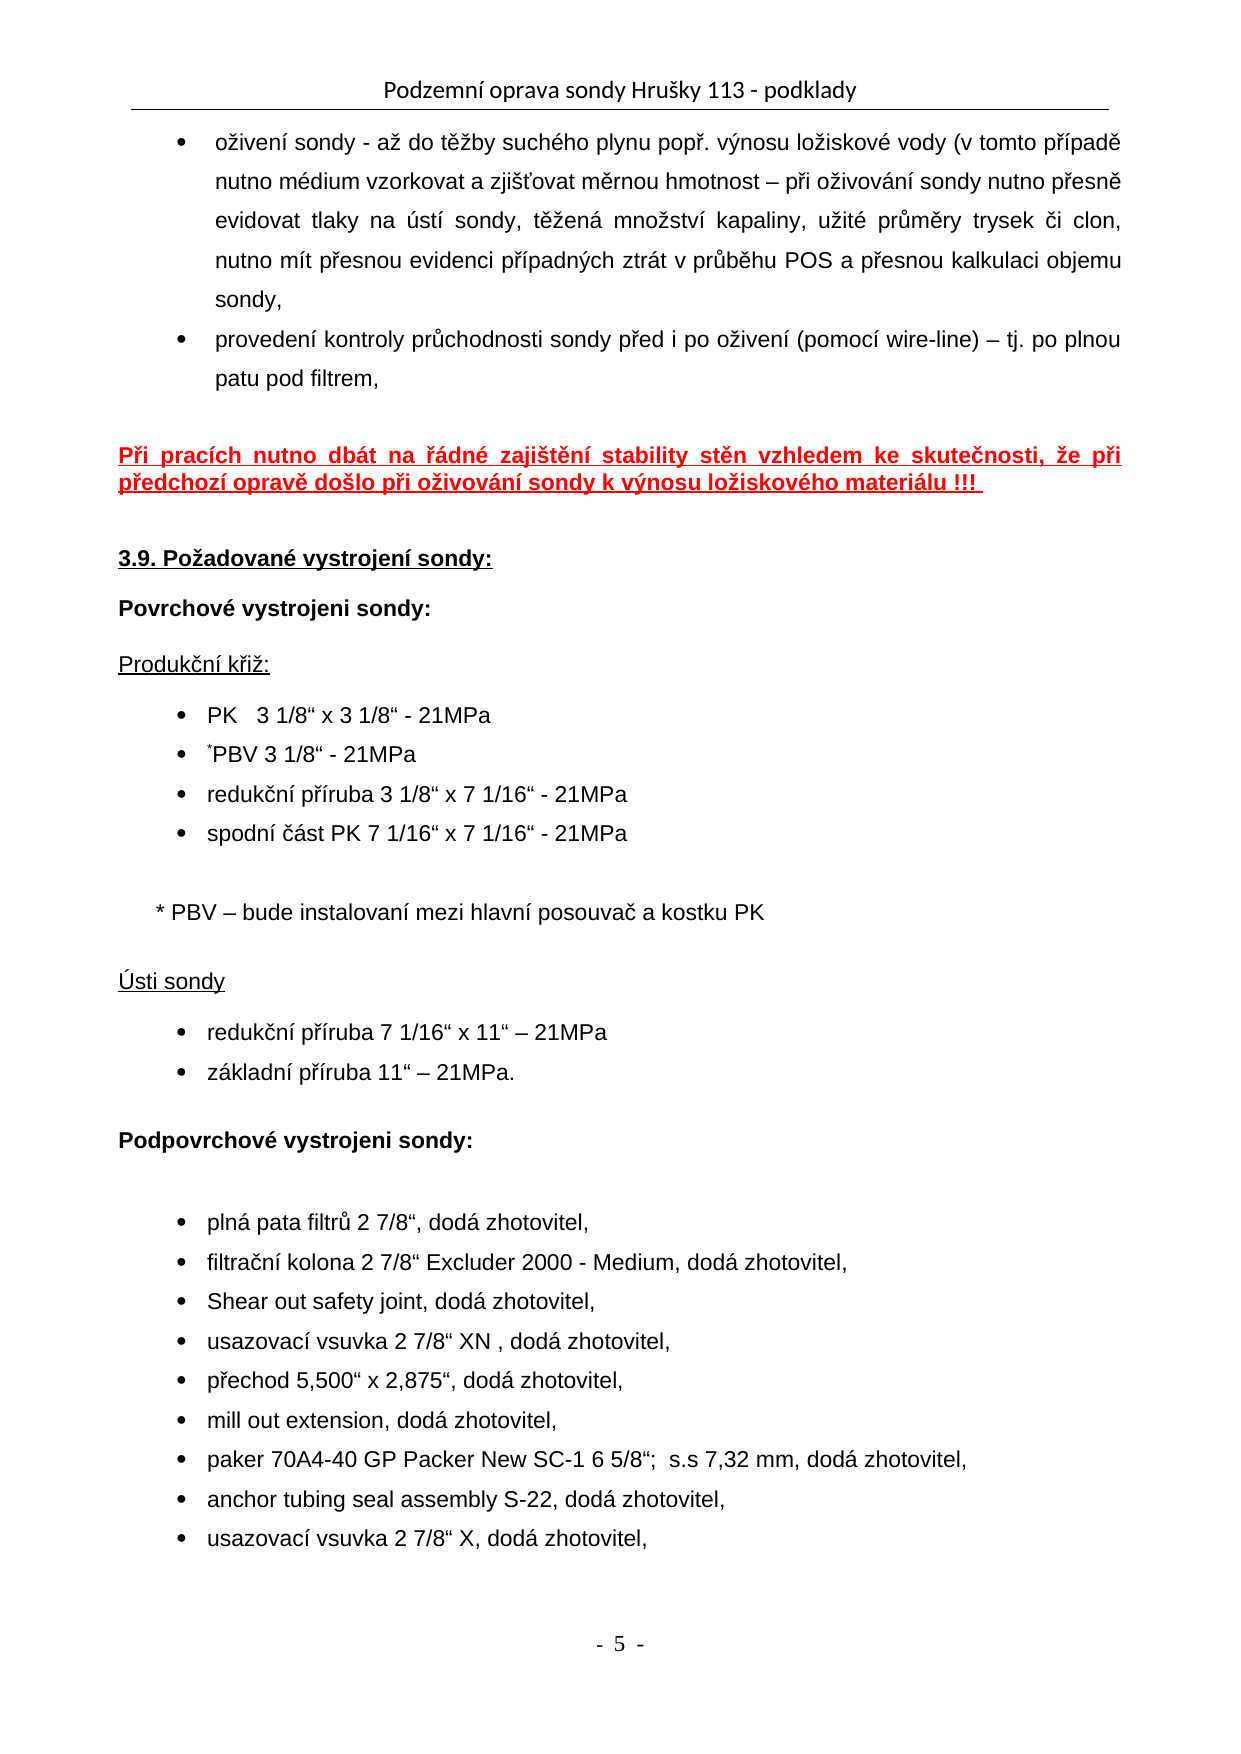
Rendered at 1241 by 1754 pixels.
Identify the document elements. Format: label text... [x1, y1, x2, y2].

text Povrchové vystrojeni sondy: [118, 584, 1122, 621]
list redukční příruba 7 1/16“ x 11“ – 21MPa [177, 1019, 1122, 1046]
text Produkční křiž: [118, 651, 1122, 677]
list provedení kontroly průchodnosti sondy před i po oživení (pomocí wire-line) – tj. po plnou patu pod filtrem, [177, 326, 1122, 392]
text Při pracích nutno dbát na řádné zajištění stability stěn vzhledem ke skutečnosti, že při předchozí opravě došlo při oživování sondy k výnosu ložiskového materiálu !!! [118, 466, 1122, 495]
list Shear out safety joint, dodá zhotovitel, [177, 1288, 1122, 1314]
list redukční příruba 3 1/8“ x 7 1/16“ - 21MPa [177, 781, 1122, 807]
list základní příruba 11“ – 21MPa. [177, 1059, 1122, 1085]
list přechod 5,500“ x 2,875“, dodá zhotovitel, [177, 1367, 1122, 1393]
text Při pracích nutno dbát na řádné zajištění stability stěn vzhledem ke skutečnosti, že při předchozí opravě došlo při oživování sondy k výnosu ložiskového materiálu !!! [118, 442, 1122, 465]
list spodní část PK 7 1/16“ x 7 1/16“ - 21MPa [177, 820, 1122, 847]
text Ústi sondy [118, 968, 1122, 994]
list PK 3 1/8“ x 3 1/8“ - 21MPa [177, 702, 1122, 728]
list mill out extension, dodá zhotovitel, [177, 1407, 1122, 1433]
list anchor tubing seal assembly S-22, dodá zhotovitel, [177, 1486, 1122, 1512]
list filtrační kolona 2 7/8“ Excluder 2000 - Medium, dodá zhotovitel, [177, 1249, 1122, 1275]
list oživení sondy - až do těžby suchého plynu popř. výnosu ložiskové vody (v tomto případě nutno médium vzorkovat a zjišťovat měrnou hmotnost – při oživování sondy nutno přesně evidovat tlaky na ústí sondy, těžená množství kapaliny, užité průměry trysek či clon, nutno mít přesnou evidenci případných ztrát v průběhu POS a přesnou kalkulaci objemu sondy, [177, 128, 1122, 313]
text Podpovrchové vystrojeni sondy: [118, 1127, 1122, 1154]
list usazovací vsuvka 2 7/8“ XN , dodá zhotovitel, [177, 1328, 1122, 1354]
list paker 70A4-40 GP Packer New SC-1 6 5/8“; s.s 7,32 mm, dodá zhotovitel, [177, 1446, 1122, 1472]
list usazovací vsuvka 2 7/8“ X, dodá zhotovitel, [177, 1525, 1122, 1551]
list * PBV – bude instalovaní mezi hlavní posouvač a kostku PK [156, 899, 1122, 926]
text 3.9. Požadované vystrojení sondy: [118, 545, 1122, 571]
list plná pata filtrů 2 7/8“, dodá zhotovitel, [177, 1209, 1122, 1236]
list *PBV 3 1/8“ - 21MPa [177, 741, 1122, 768]
